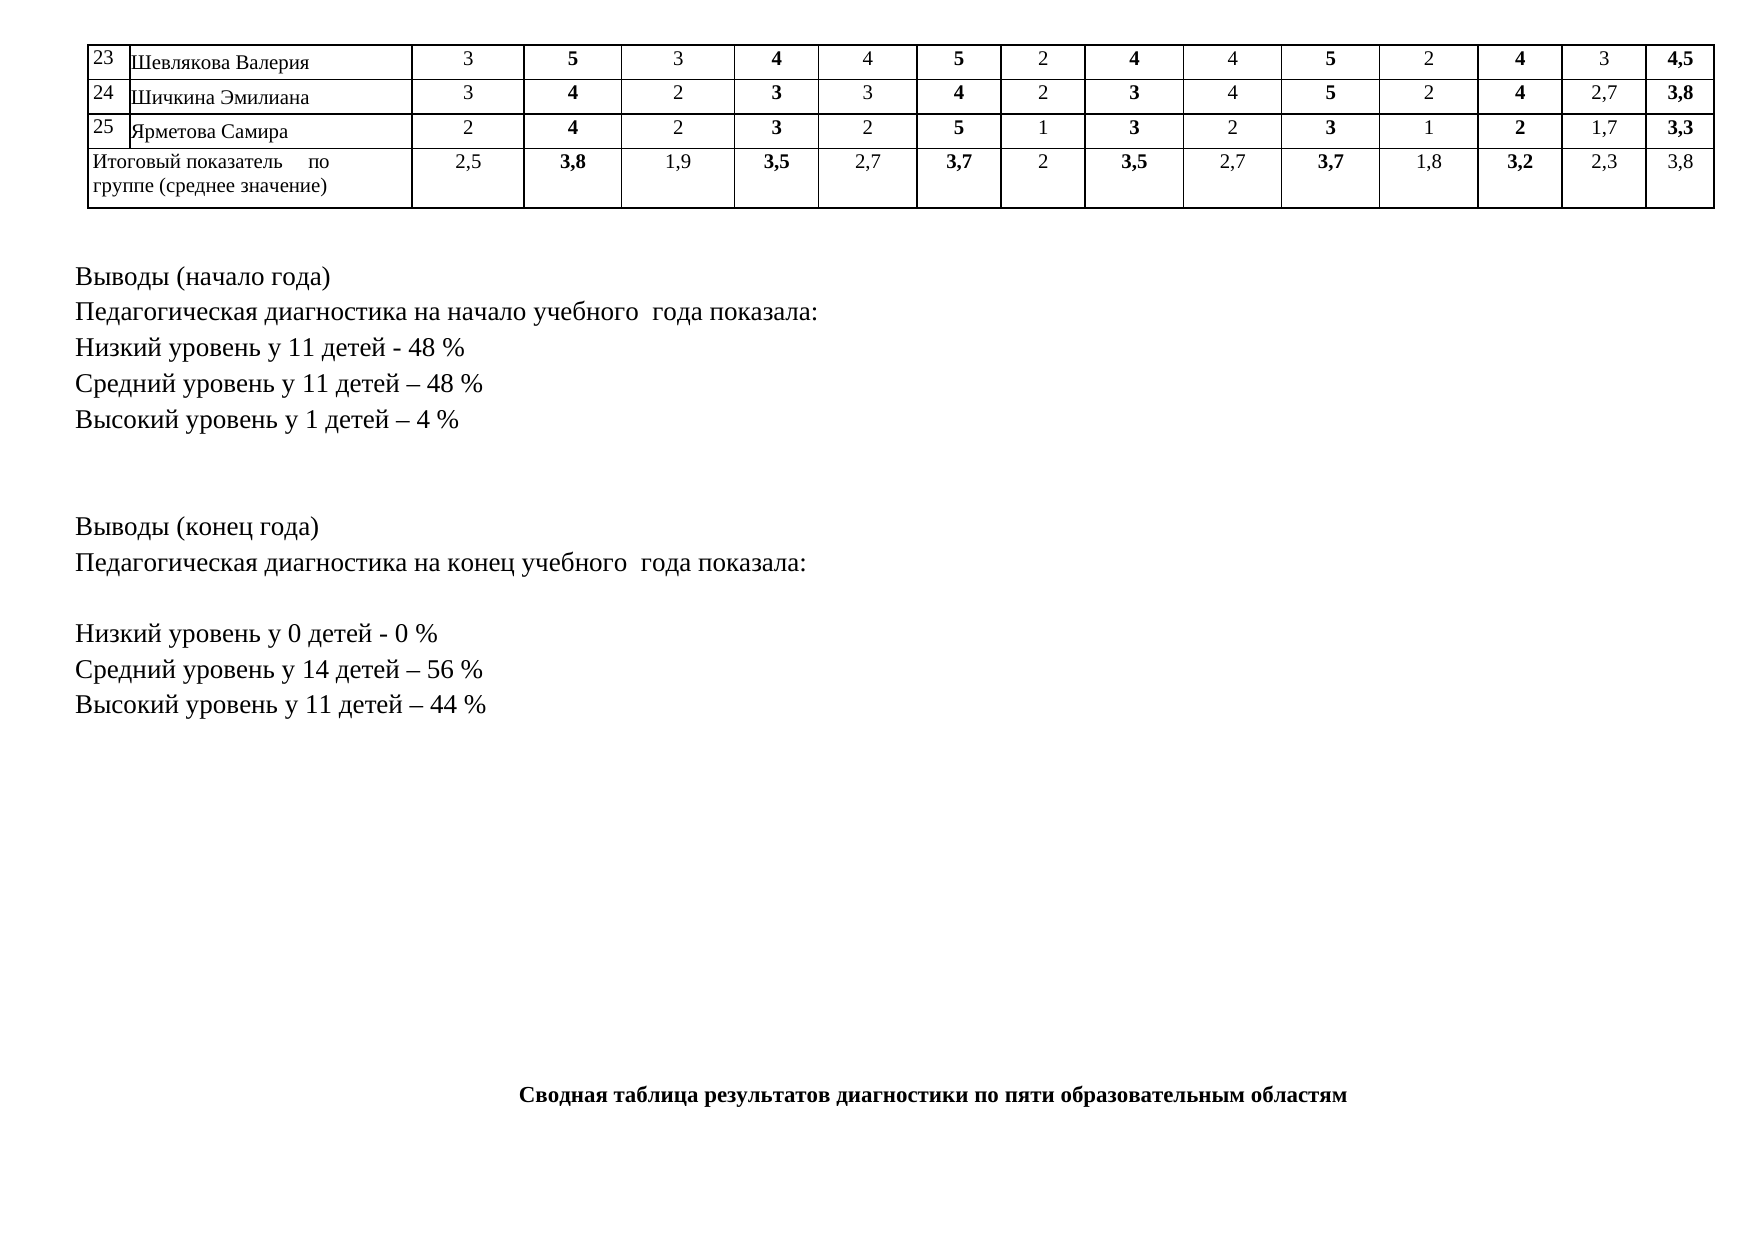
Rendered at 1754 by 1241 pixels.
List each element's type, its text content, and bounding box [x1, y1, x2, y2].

text Высокий уровень у 1 детей – 4 % [75, 403, 1679, 434]
table_cell 3 [1086, 115, 1183, 147]
table_cell 4 [1479, 46, 1561, 79]
table_cell 4 [918, 80, 1000, 113]
table_cell Шичкина Эмилиана [131, 80, 411, 113]
table_cell 3 [819, 80, 916, 113]
table_cell 3,8 [525, 149, 621, 207]
table_cell 2 [819, 115, 916, 147]
table_cell 4 [1086, 46, 1183, 79]
table_cell 2 [1002, 46, 1084, 79]
table_cell 3 [413, 80, 523, 113]
text Педагогическая диагностика на конец учебного года показала: [75, 546, 1679, 577]
table_cell 1,7 [1563, 115, 1645, 147]
table_cell 1 [1002, 115, 1084, 147]
table_cell 3 [622, 46, 734, 79]
table_cell Шевлякова Валерия [131, 46, 411, 79]
table_cell 4 [1184, 80, 1281, 113]
text Средний уровень у 11 детей – 48 % [75, 367, 1679, 398]
table_cell 2 [1479, 115, 1561, 147]
table_cell 4 [735, 46, 818, 79]
table_cell 3,7 [918, 149, 1000, 207]
table_cell 3 [1282, 115, 1379, 147]
table_cell 1,8 [1380, 149, 1477, 207]
text Педагогическая диагностика на начало учебного года показала: [75, 296, 1679, 327]
list Сводная таблица результатов диагностики по пяти образовательным областям [187, 1082, 1679, 1108]
table_cell 3,2 [1479, 149, 1561, 207]
table_cell Ярметова Самира [131, 115, 411, 147]
table_cell 5 [918, 115, 1000, 147]
text Выводы (начало года) [75, 260, 1679, 291]
table_cell 2 [1184, 115, 1281, 147]
table_cell 3 [735, 115, 818, 147]
table_cell Итоговый показатель по группе (среднее значение) [89, 149, 411, 207]
table_cell 23 [89, 46, 129, 79]
text Средний уровень у 14 детей – 56 % [75, 653, 1679, 684]
table_cell 5 [1282, 46, 1379, 79]
table_cell 3,5 [1086, 149, 1183, 207]
table_cell 4 [525, 115, 621, 147]
table_cell 2 [1002, 80, 1084, 113]
table_cell 2,3 [1563, 149, 1645, 207]
table_cell 2 [622, 80, 734, 113]
table_cell 3 [735, 80, 818, 113]
text Низкий уровень у 11 детей - 48 % [75, 331, 1679, 362]
table_cell 4 [1479, 80, 1561, 113]
table_cell 3,5 [735, 149, 818, 207]
table_cell 24 [89, 80, 129, 113]
table_cell 2 [1002, 149, 1084, 207]
text Выводы (конец года) [75, 510, 1679, 541]
table_cell 3 [413, 46, 523, 79]
table_cell 3,7 [1282, 149, 1379, 207]
table_cell 2,7 [1184, 149, 1281, 207]
text Высокий уровень у 11 детей – 44 % [75, 688, 1679, 720]
table_cell 3,3 [1647, 115, 1713, 147]
table_cell 2,7 [1563, 80, 1645, 113]
table_cell 4 [525, 80, 621, 113]
table_cell 4,5 [1647, 46, 1713, 79]
table_cell 3,8 [1647, 80, 1713, 113]
table_cell 4 [1184, 46, 1281, 79]
table_cell 5 [918, 46, 1000, 79]
table_cell 4 [819, 46, 916, 79]
table_cell 3,8 [1647, 149, 1713, 207]
table_cell 1,9 [622, 149, 734, 207]
table_cell 25 [89, 115, 129, 147]
table_cell 5 [525, 46, 621, 79]
table_cell 2 [1380, 46, 1477, 79]
text Низкий уровень у 0 детей - 0 % [75, 617, 1679, 648]
table_cell 5 [1282, 80, 1379, 113]
table_cell 2,5 [413, 149, 523, 207]
table_cell 3 [1563, 46, 1645, 79]
table_cell 2 [622, 115, 734, 147]
table_cell 3 [1086, 80, 1183, 113]
table_cell 2 [1380, 80, 1477, 113]
table_cell 1 [1380, 115, 1477, 147]
table_cell 2 [413, 115, 523, 147]
table_cell 2,7 [819, 149, 916, 207]
